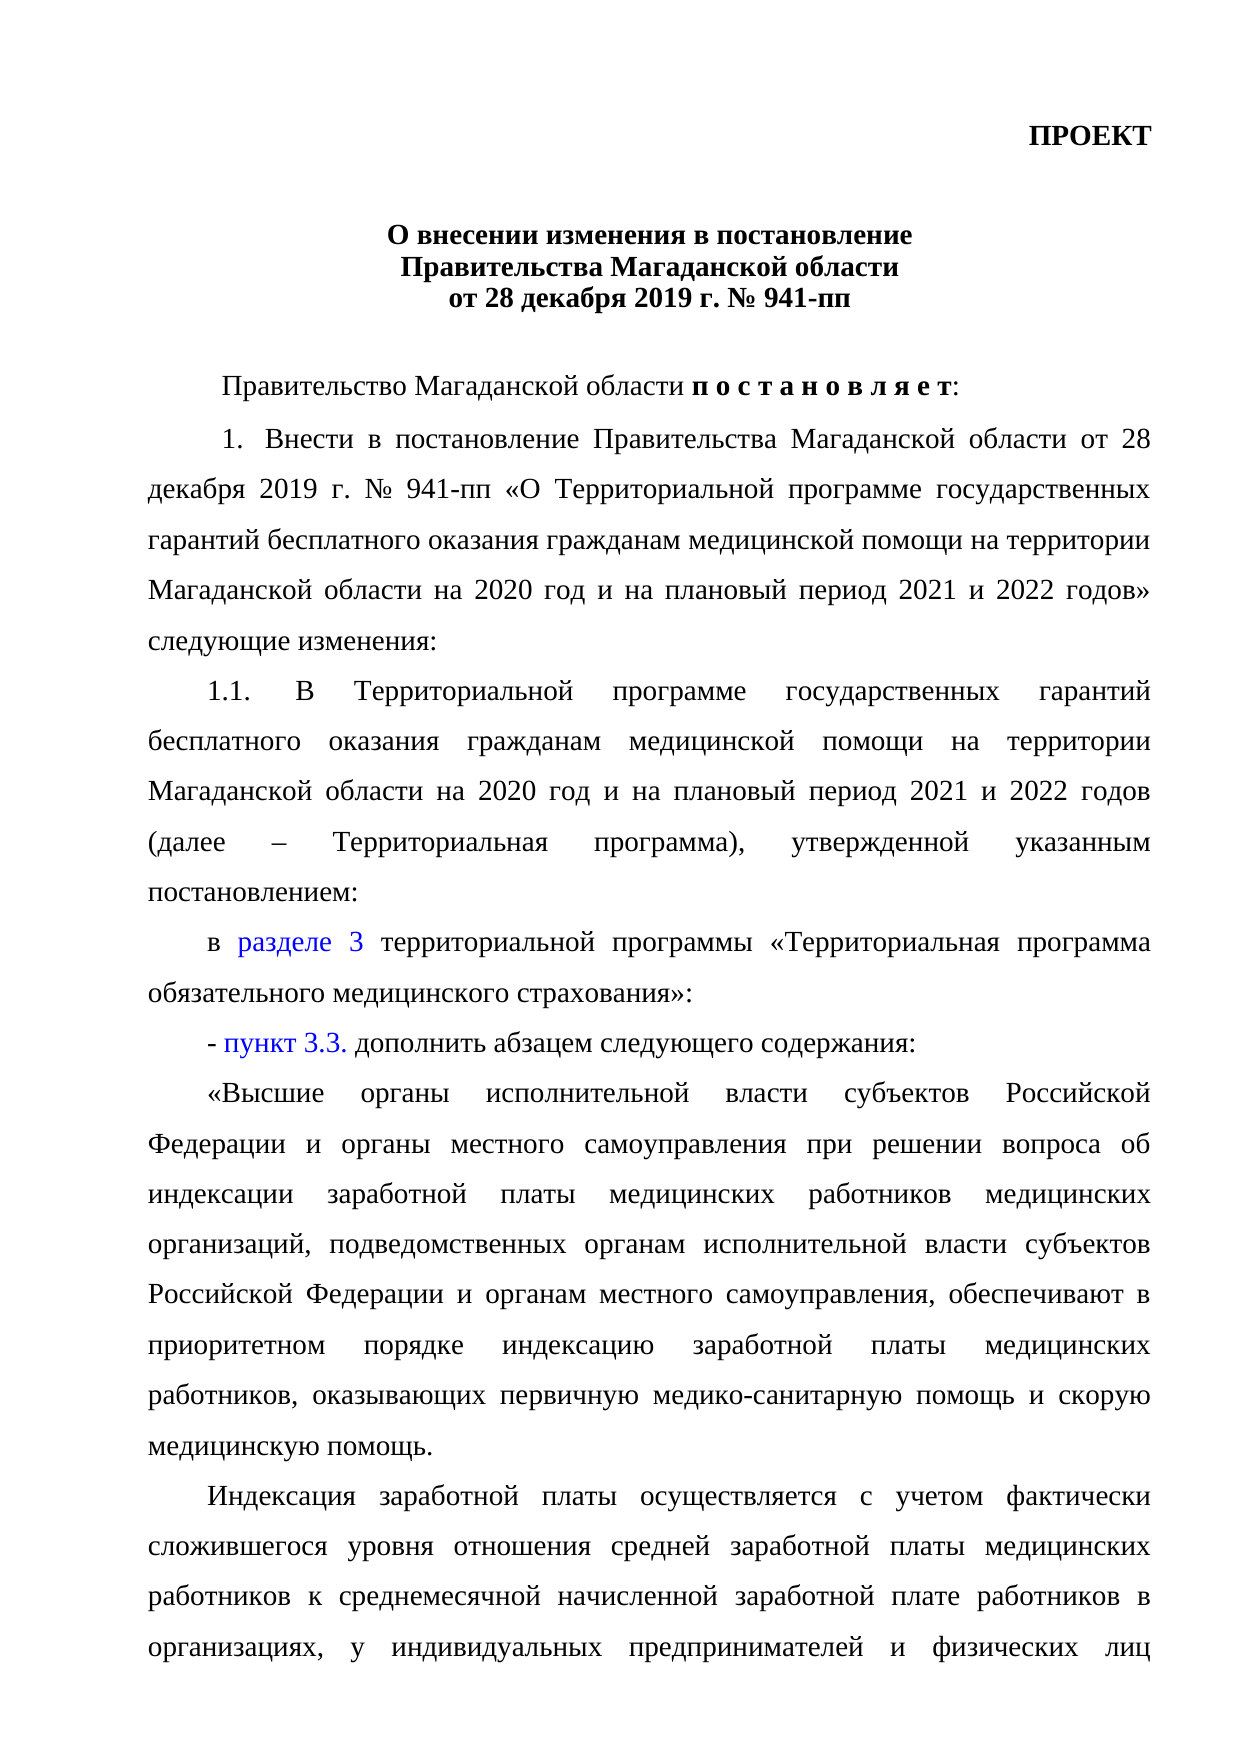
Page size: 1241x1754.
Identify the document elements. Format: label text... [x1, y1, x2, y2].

text Правительства Магаданской области [148, 251, 1152, 282]
list в разделе 3 территориальной программы «Территориальная программа обязательного медицинского страхования»: [148, 924, 1152, 1008]
text Правительство Магаданской области п о с т а н о в л я е т: [148, 368, 1152, 401]
list - пункт 3.3. дополнить абзацем следующего содержания: [148, 1025, 1152, 1059]
text от 28 декабря 2019 г. № 941-пп [148, 282, 1152, 314]
list В Территориальной программе государственных гарантий бесплатного оказания гражданам медицинской помощи на территории Магаданской области на 2020 год и на плановый период 2021 и 2022 годов (далее – Территориальная программа), утвержденной указанным постановлением: [148, 673, 1152, 908]
text ПРОЕКТ [148, 118, 1152, 152]
list Внести в постановление Правительства Магаданской области от 28 декабря 2019 г. № 941-пп «О Территориальной программе государственных гарантий бесплатного оказания гражданам медицинской помощи на территории Магаданской области на 2020 год и на плановый период 2021 и 2022 годов» следующие изменения: [148, 421, 1152, 656]
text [148, 1478, 1152, 1662]
text О внесении изменения в постановление [148, 219, 1152, 251]
text «Высшие органы исполнительной власти субъектов Российской Федерации и органы местного самоуправления при решении вопроса об индексации заработной платы медицинских работников медицинских организаций, подведомственных органам исполнительной власти субъектов Российской Федерации и органам местного самоуправления, обеспечивают в приоритетном порядке индексацию заработной платы медицинских работников, оказывающих первичную медико-санитарную помощь и скорую медицинскую помощь. [148, 1075, 1152, 1461]
